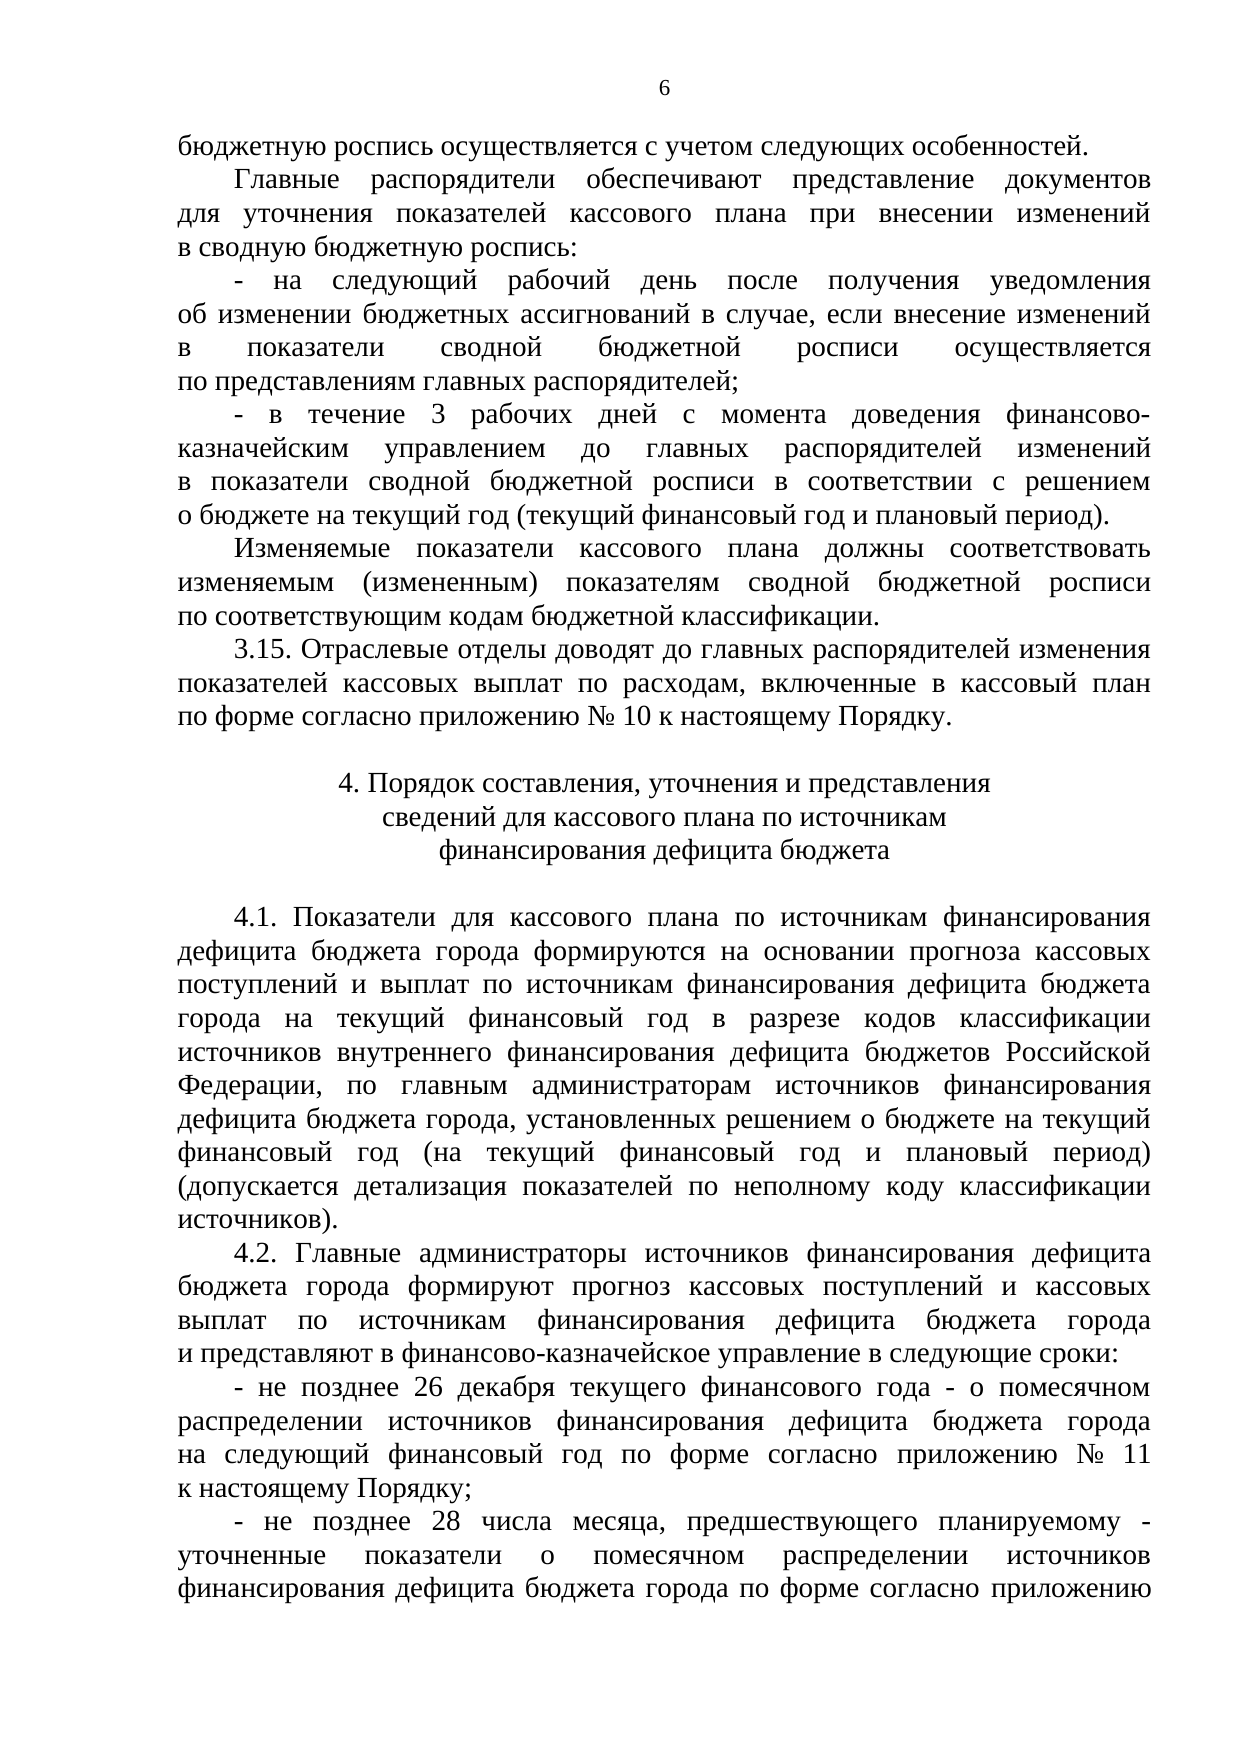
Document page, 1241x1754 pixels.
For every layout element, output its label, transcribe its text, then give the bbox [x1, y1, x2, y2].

text 4. Порядок составления, уточнения и представления [177, 765, 1152, 799]
text - на следующий рабочий день после получения уведомления об изменении бюджетных ассигнований в случае, если внесение изменений в показатели сводной бюджетной росписи осуществляется по представлениям главных распорядителей; [177, 262, 1152, 396]
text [177, 128, 1152, 162]
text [177, 1503, 1152, 1604]
text - в течение 3 рабочих дней с момента доведения финансово-казначейским управлением до главных распорядителей изменений в показатели сводной бюджетной росписи в соответствии с решением о бюджете на текущий год (текущий финансовый год и плановый период). [177, 396, 1152, 531]
text Изменяемые показатели кассового плана должны соответствовать изменяемым (измененным) показателям сводной бюджетной росписи по соответствующим кодам бюджетной классификации. [177, 531, 1152, 631]
text - не позднее 26 декабря текущего финансового года - о помесячном распределении источников финансирования дефицита бюджета города на следующий финансовый год по форме согласно приложению № 11 к настоящему Порядку; [177, 1369, 1152, 1503]
text 4.2. Главные администраторы источников финансирования дефицита бюджета города формируют прогноз кассовых поступлений и кассовых выплат по источникам финансирования дефицита бюджета города и представляют в финансово-казначейское управление в следующие сроки: [177, 1235, 1152, 1369]
text 4.1. Показатели для кассового плана по источникам финансирования дефицита бюджета города формируются на основании прогноза кассовых поступлений и выплат по источникам финансирования дефицита бюджета города на текущий финансовый год в разрезе кодов классификации источников внутреннего финансирования дефицита бюджетов Российской Федерации, по главным администраторам источников финансирования дефицита бюджета города, установленных решением о бюджете на текущий финансовый год (на текущий финансовый год и плановый период) (допускается детализация показателей по неполному коду классификации источников). [177, 899, 1152, 1235]
text финансирования дефицита бюджета [177, 832, 1152, 866]
text Главные распорядители обеспечивают представление документов для уточнения показателей кассового плана при внесении изменений в сводную бюджетную роспись: [177, 162, 1152, 262]
text 3.15. Отраслевые отделы доводят до главных распорядителей изменения показателей кассовых выплат по расходам, включенные в кассовый план по форме согласно приложению № 10 к настоящему Порядку. [177, 631, 1152, 732]
text сведений для кассового плана по источникам [177, 799, 1152, 832]
